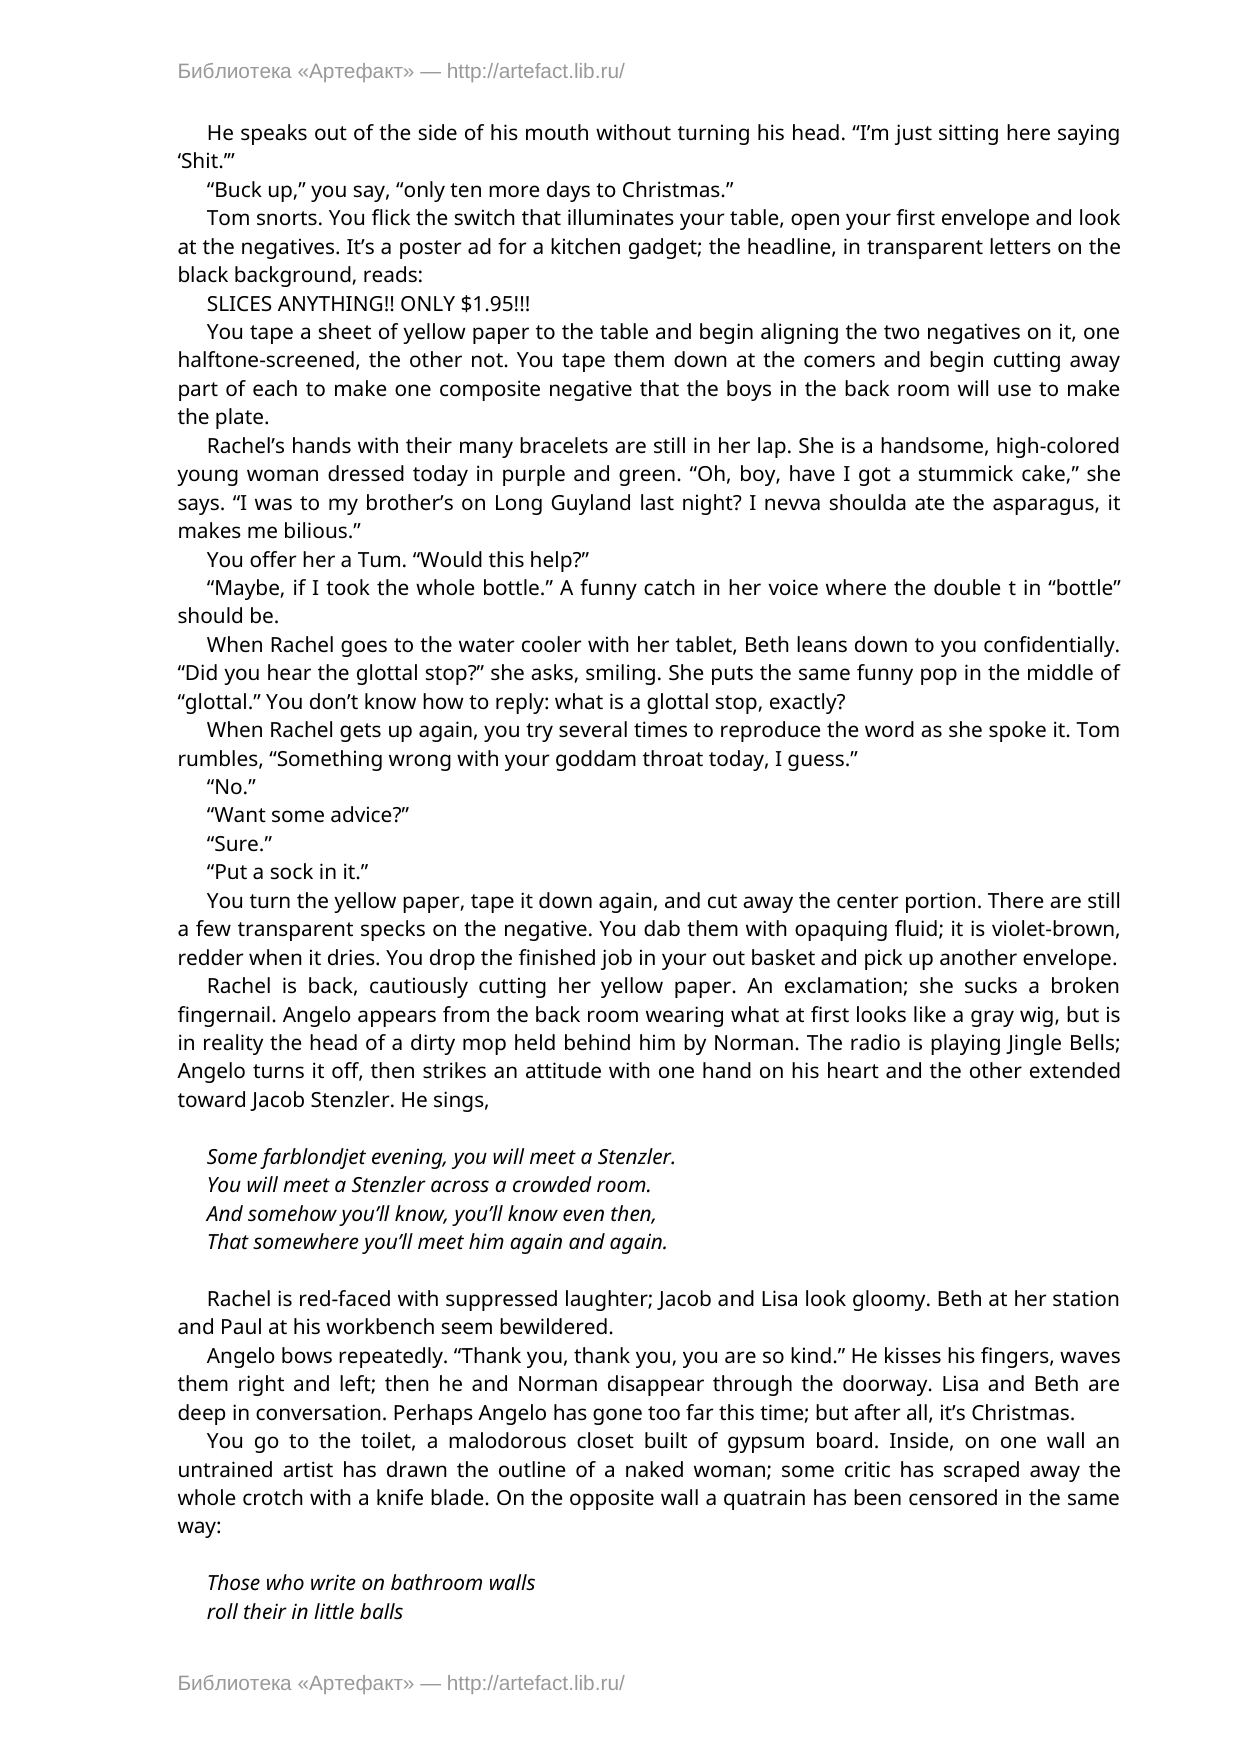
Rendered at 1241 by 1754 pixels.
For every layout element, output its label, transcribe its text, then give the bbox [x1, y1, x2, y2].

text Rachel’s hands with their many bracelets are still in her lap. She is a handsome, high-colored young woman dressed today in purple and green. “Oh, boy, have I got a stummick cake,” she says. “I was to my brother’s on Long Guyland last night? I nevva shoulda ate the asparagus, it makes me bilious.” [177, 431, 1122, 545]
text You tape a sheet of yellow paper to the table and begin aligning the two negatives on it, one halftone-screened, the other not. You tape them down at the comers and begin cutting away part of each to make one composite negative that the boys in the back room will use to make the plate. [177, 317, 1122, 431]
text “No.” [177, 772, 1122, 801]
text Rachel is red-faced with suppressed laughter; Jacob and Lisa look gloomy. Beth at her station and Paul at his workbench seem bewildered. [177, 1284, 1122, 1341]
text Tom snorts. You flick the switch that illuminates your table, open your first envelope and look at the negatives. It’s a poster ad for a kitchen gadget; the headline, in transparent letters on the black background, reads: [177, 203, 1122, 289]
text You turn the yellow paper, tape it down again, and cut away the center portion. There are still a few transparent specks on the negative. You dab them with opaquing fluid; it is violet-brown, redder when it dries. You drop the finished job in your out basket and pick up another envelope. [177, 886, 1122, 971]
text When Rachel gets up again, you try several times to reproduce the word as she spoke it. Tom rumbles, “Something wrong with your goddam throat today, I guess.” [177, 715, 1122, 772]
text SLICES ANYTHING!! ONLY $1.95!!! [177, 289, 1122, 317]
text Rachel is back, cautiously cutting her yellow paper. An exclamation; she sucks a broken fingernail. Angelo appears from the back room wearing what at first looks like a gray wig, but is in reality the head of a dirty mop held behind him by Norman. The radio is playing Jingle Bells; Angelo turns it off, then strikes an attitude with one hand on his heart and the other extended toward Jacob Stenzler. He sings, [177, 971, 1122, 1113]
text Those who write on bathroom walls [177, 1568, 1122, 1597]
text When Rachel goes to the water cooler with her tablet, Beth leans down to you confidentially. “Did you hear the glottal stop?” she asks, smiling. She puts the same funny pop in the middle of “glottal.” You don’t know how to reply: what is a glottal stop, exactly? [177, 630, 1122, 715]
text You go to the toilet, a malodorous closet built of gypsum board. Inside, on one wall an untrained artist has drawn the outline of a naked woman; some critic has scraped away the whole crotch with a knife blade. On the opposite wall a quatrain has been censored in the same way: [177, 1426, 1122, 1540]
text “Put a sock in it.” [177, 857, 1122, 886]
text “Sure.” [177, 829, 1122, 857]
text And somehow you’ll know, you’ll know even then, [177, 1199, 1122, 1227]
text That somewhere you’ll meet him again and again. [177, 1227, 1122, 1256]
text Angelo bows repeatedly. “Thank you, thank you, you are so kind.” He kisses his fingers, waves them right and left; then he and Norman disappear through the doorway. Lisa and Beth are deep in conversation. Perhaps Angelo has gone too far this time; but after all, it’s Christmas. [177, 1341, 1122, 1426]
text “Buck up,” you say, “only ten more days to Christmas.” [177, 175, 1122, 203]
text You will meet a Stenzler across a crowded room. [177, 1170, 1122, 1199]
text “Maybe, if I took the whole bottle.” A funny catch in her voice where the double t in “bottle” should be. [177, 573, 1122, 630]
text “Want some advice?” [177, 801, 1122, 829]
text He speaks out of the side of his mouth without turning his head. “I’m just sitting here saying ‘Shit.’” [177, 118, 1122, 175]
text Some farblondjet evening, you will meet a Stenzler. [177, 1142, 1122, 1170]
text You offer her a Tum. “Would this help?” [177, 545, 1122, 573]
text roll their in little balls [177, 1597, 1122, 1625]
